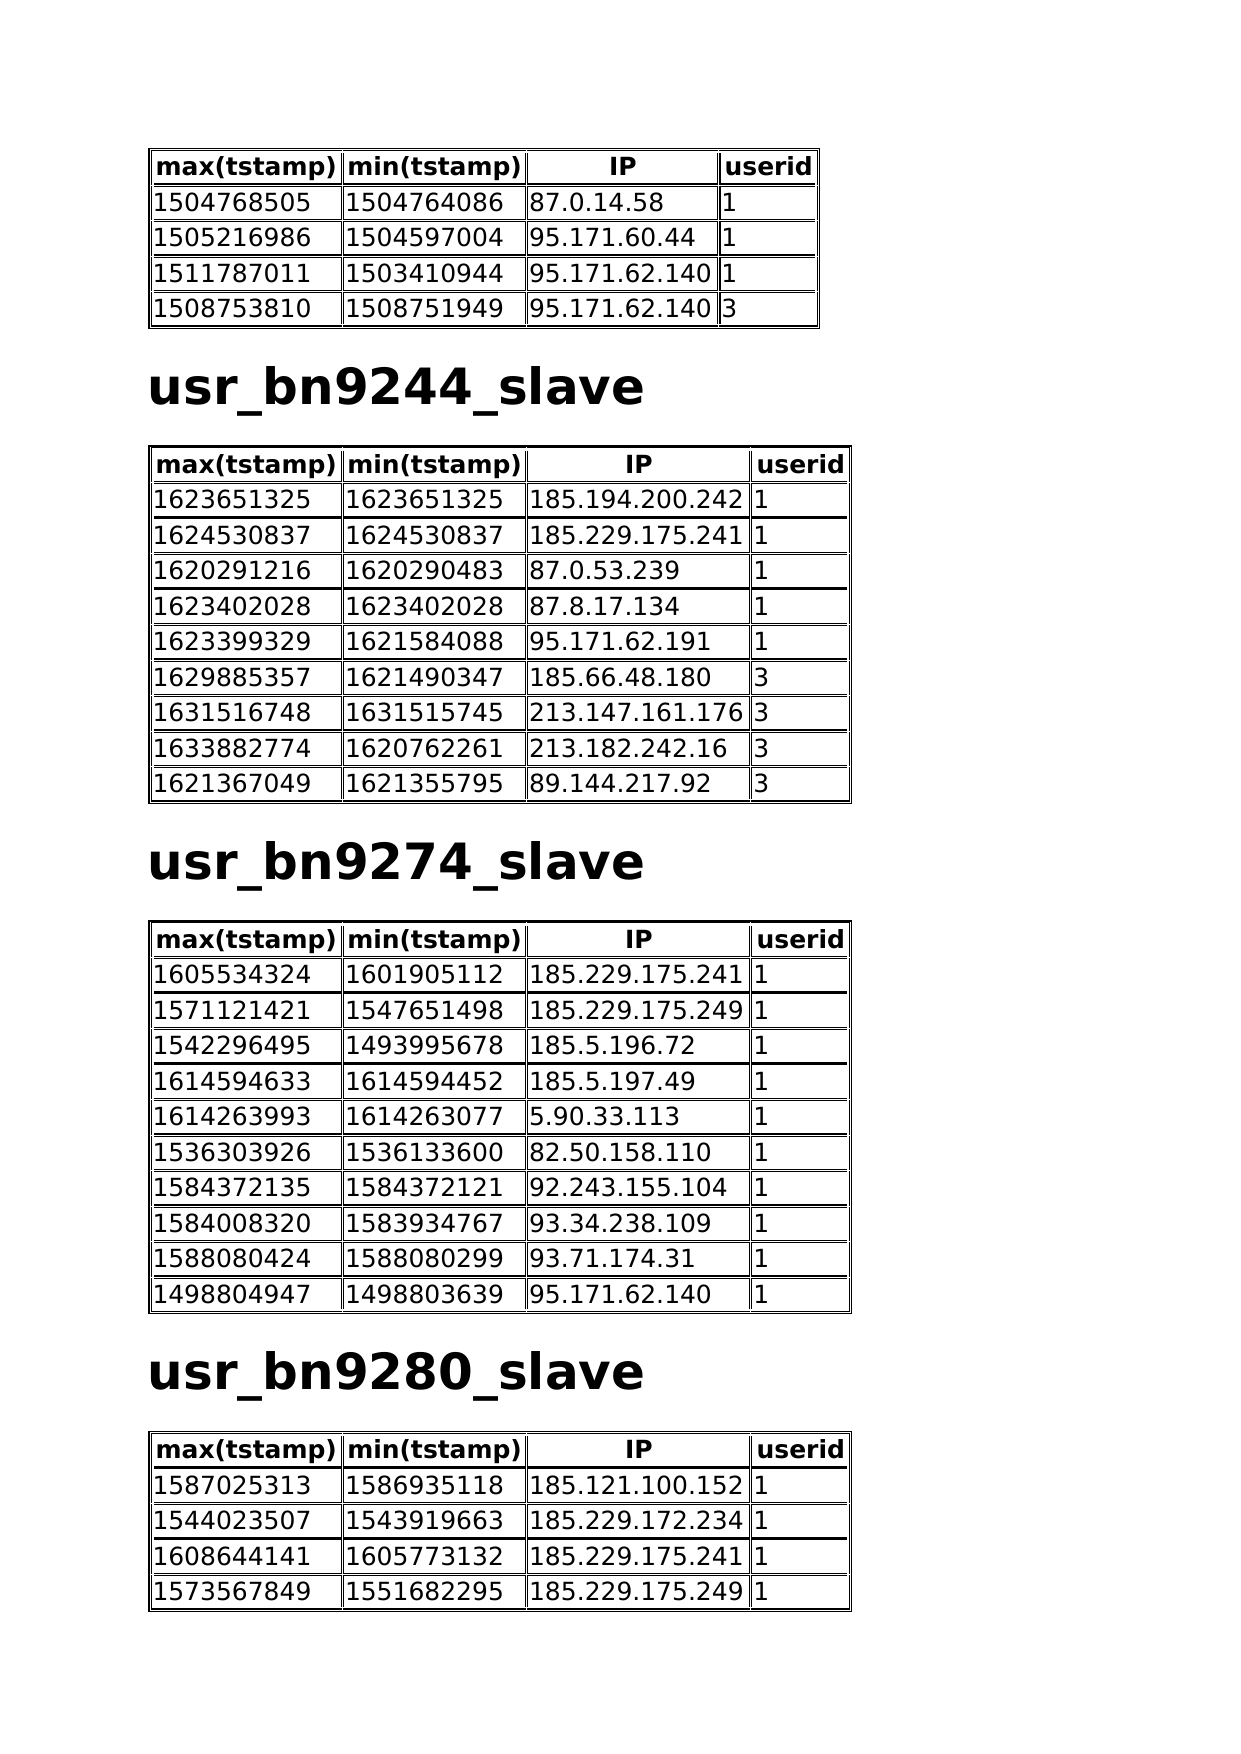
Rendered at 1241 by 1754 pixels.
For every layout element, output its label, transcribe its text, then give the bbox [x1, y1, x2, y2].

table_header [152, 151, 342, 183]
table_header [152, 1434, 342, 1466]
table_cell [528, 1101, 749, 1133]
text usr_bn9274_slave [148, 833, 1093, 891]
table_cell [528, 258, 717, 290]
text usr_bn9280_slave [148, 1343, 1093, 1401]
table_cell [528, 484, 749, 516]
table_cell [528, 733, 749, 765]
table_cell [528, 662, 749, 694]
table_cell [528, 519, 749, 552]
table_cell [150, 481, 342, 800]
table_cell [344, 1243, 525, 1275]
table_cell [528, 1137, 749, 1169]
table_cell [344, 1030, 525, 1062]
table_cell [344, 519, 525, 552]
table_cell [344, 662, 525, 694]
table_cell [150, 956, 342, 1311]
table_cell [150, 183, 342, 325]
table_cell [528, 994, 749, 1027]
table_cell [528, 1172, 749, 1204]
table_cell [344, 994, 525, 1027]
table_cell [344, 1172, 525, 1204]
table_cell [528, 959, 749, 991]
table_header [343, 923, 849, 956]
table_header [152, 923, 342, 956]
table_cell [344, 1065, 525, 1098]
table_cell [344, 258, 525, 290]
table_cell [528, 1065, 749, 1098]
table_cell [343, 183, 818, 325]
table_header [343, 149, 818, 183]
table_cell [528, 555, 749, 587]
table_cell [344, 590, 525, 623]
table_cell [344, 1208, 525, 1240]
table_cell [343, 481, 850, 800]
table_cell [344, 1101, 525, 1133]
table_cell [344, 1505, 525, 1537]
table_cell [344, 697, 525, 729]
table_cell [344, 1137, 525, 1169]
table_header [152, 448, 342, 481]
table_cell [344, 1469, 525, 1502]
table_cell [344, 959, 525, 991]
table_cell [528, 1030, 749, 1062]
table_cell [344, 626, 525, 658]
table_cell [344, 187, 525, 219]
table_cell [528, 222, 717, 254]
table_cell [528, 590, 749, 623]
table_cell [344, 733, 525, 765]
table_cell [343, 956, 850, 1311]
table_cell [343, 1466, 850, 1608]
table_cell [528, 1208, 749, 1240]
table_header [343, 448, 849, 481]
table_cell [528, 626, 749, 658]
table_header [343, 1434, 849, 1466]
text usr_bn9244_slave [148, 358, 1093, 416]
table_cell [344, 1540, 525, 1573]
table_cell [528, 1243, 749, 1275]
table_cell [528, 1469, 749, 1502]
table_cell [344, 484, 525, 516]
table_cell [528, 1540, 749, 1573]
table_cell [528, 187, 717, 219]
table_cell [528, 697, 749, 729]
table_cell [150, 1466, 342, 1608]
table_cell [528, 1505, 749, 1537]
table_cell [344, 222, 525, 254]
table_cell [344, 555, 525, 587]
